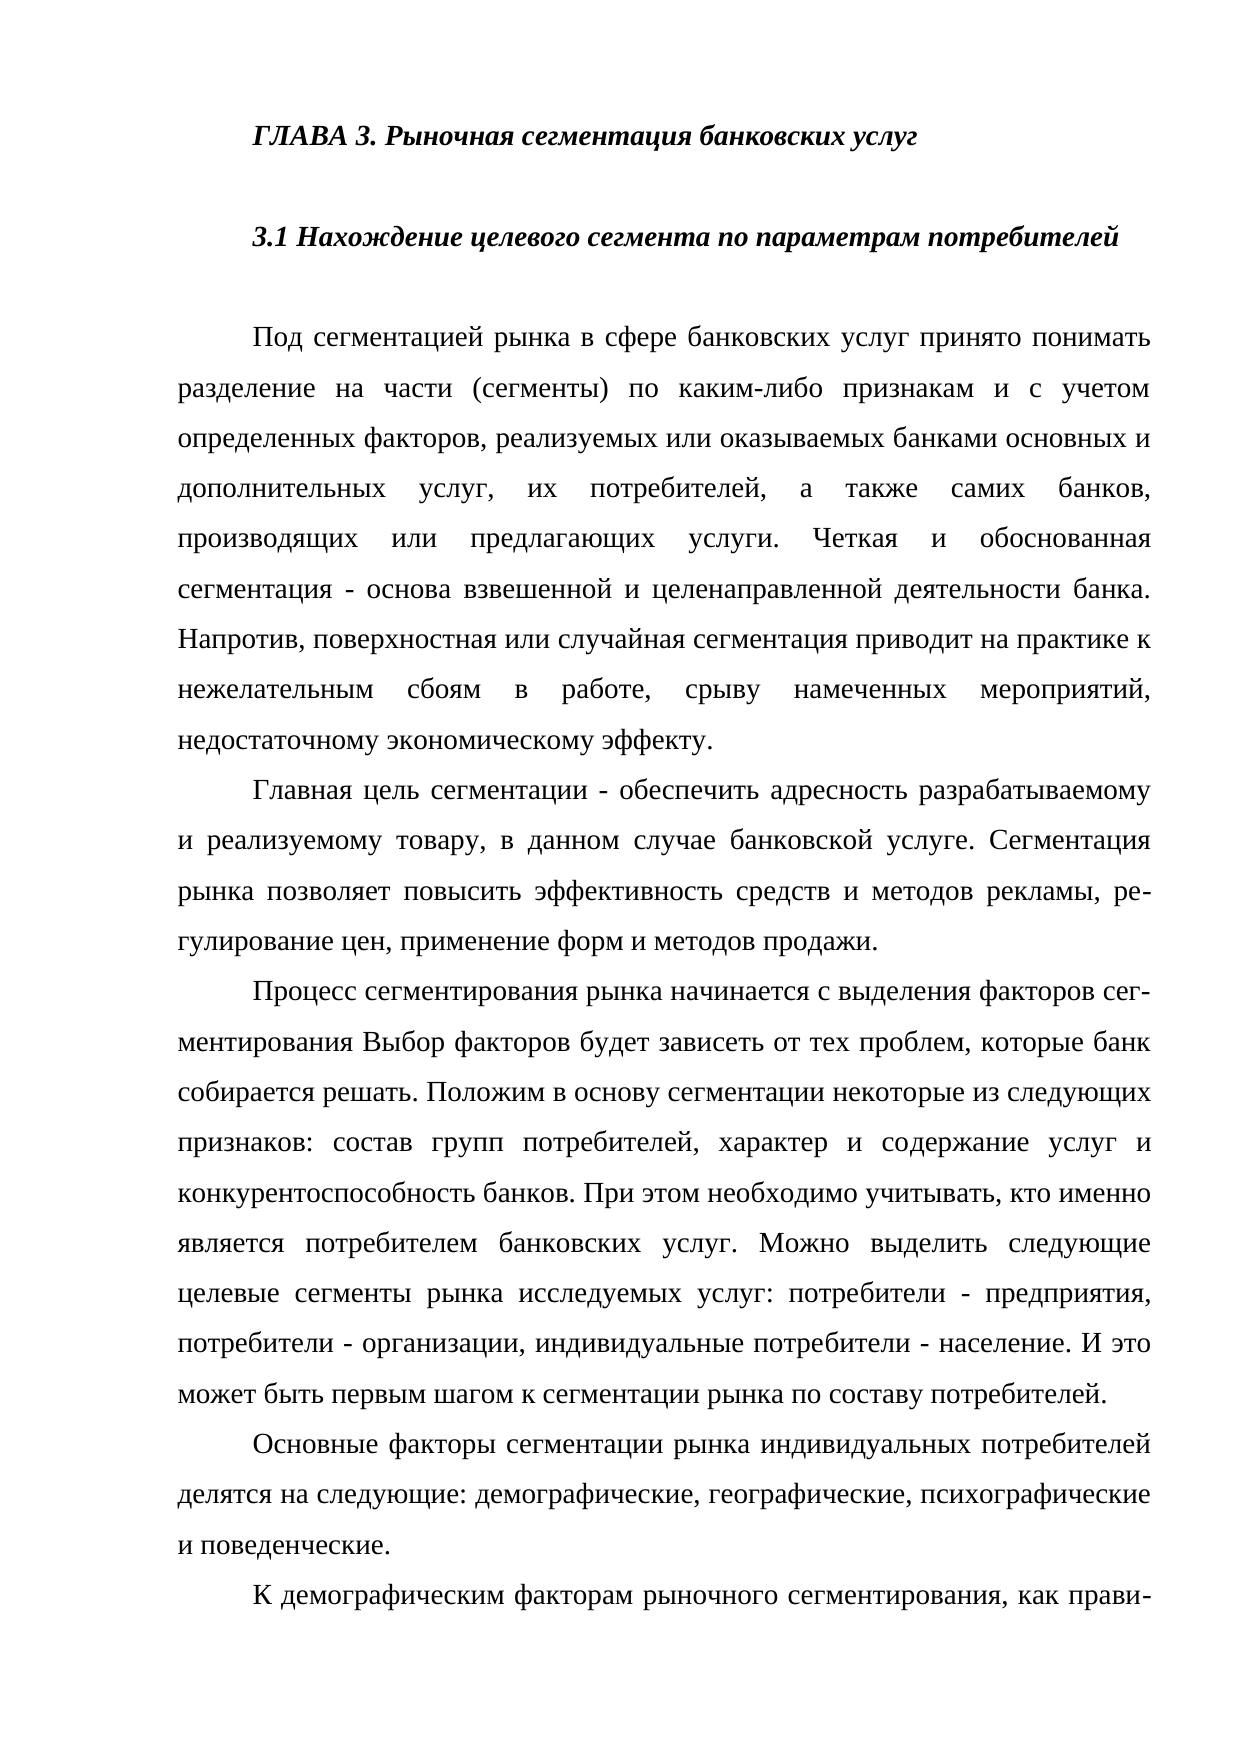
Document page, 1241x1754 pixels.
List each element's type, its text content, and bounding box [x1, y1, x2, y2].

text Процесс сегментирования рынка начинается с выделения факторов сег- ментирования Выбор факторов будет зависеть от тех проблем, которые банк собирается решать. Положим в основу сегментации некоторые из следующих признаков: состав групп потребителей, характер и содержание услуг и конкурентоспособность банков. При этом необходимо учитывать, кто именно является потребителем банковских услуг. Можно выделить следующие целевые сегменты рынка исследуемых услуг: потребители - предприятия, потребители - организации, индивидуальные потребители - население. И это может быть первым шагом к сегментации рынка по составу потребителей. [177, 973, 1152, 1409]
text 3.1 Нахождение целевого сегмента по параметрам потребителей [177, 219, 1152, 252]
text Под сегментацией рынка в сфере банковских услуг принято понимать разделение на части (сегменты) по каким-либо признакам и с учетом определенных факторов, реализуемых или оказываемых банками основных и дополнительных услуг, их потребителей, а также самих банков, производящих или предлагающих услуги. Четкая и обоснованная сегментация - основа взвешенной и целенаправленной деятельности банка. Напротив, поверхностная или случайная сегментация приводит на практике к нежелательным сбоям в работе, срыву намеченных мероприятий, недостаточному экономическому эффекту. [177, 319, 1152, 755]
text Основные факторы сегментации рынка индивидуальных потребителей делятся на следующие: демографические, географические, психографические и поведенческие. [177, 1426, 1152, 1560]
text Главная цель сегментации - обеспечить адресность разрабатываемому и реализуемому товару, в данном случае банковской услуге. Сегментация рынка позволяет повысить эффективность средств и методов рекламы, регулирование цен, применение форм и методов продажи. [177, 772, 1152, 957]
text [177, 1577, 1152, 1611]
text ГЛАВА 3. Рыночная сегментация банковских услуг [177, 118, 1152, 152]
